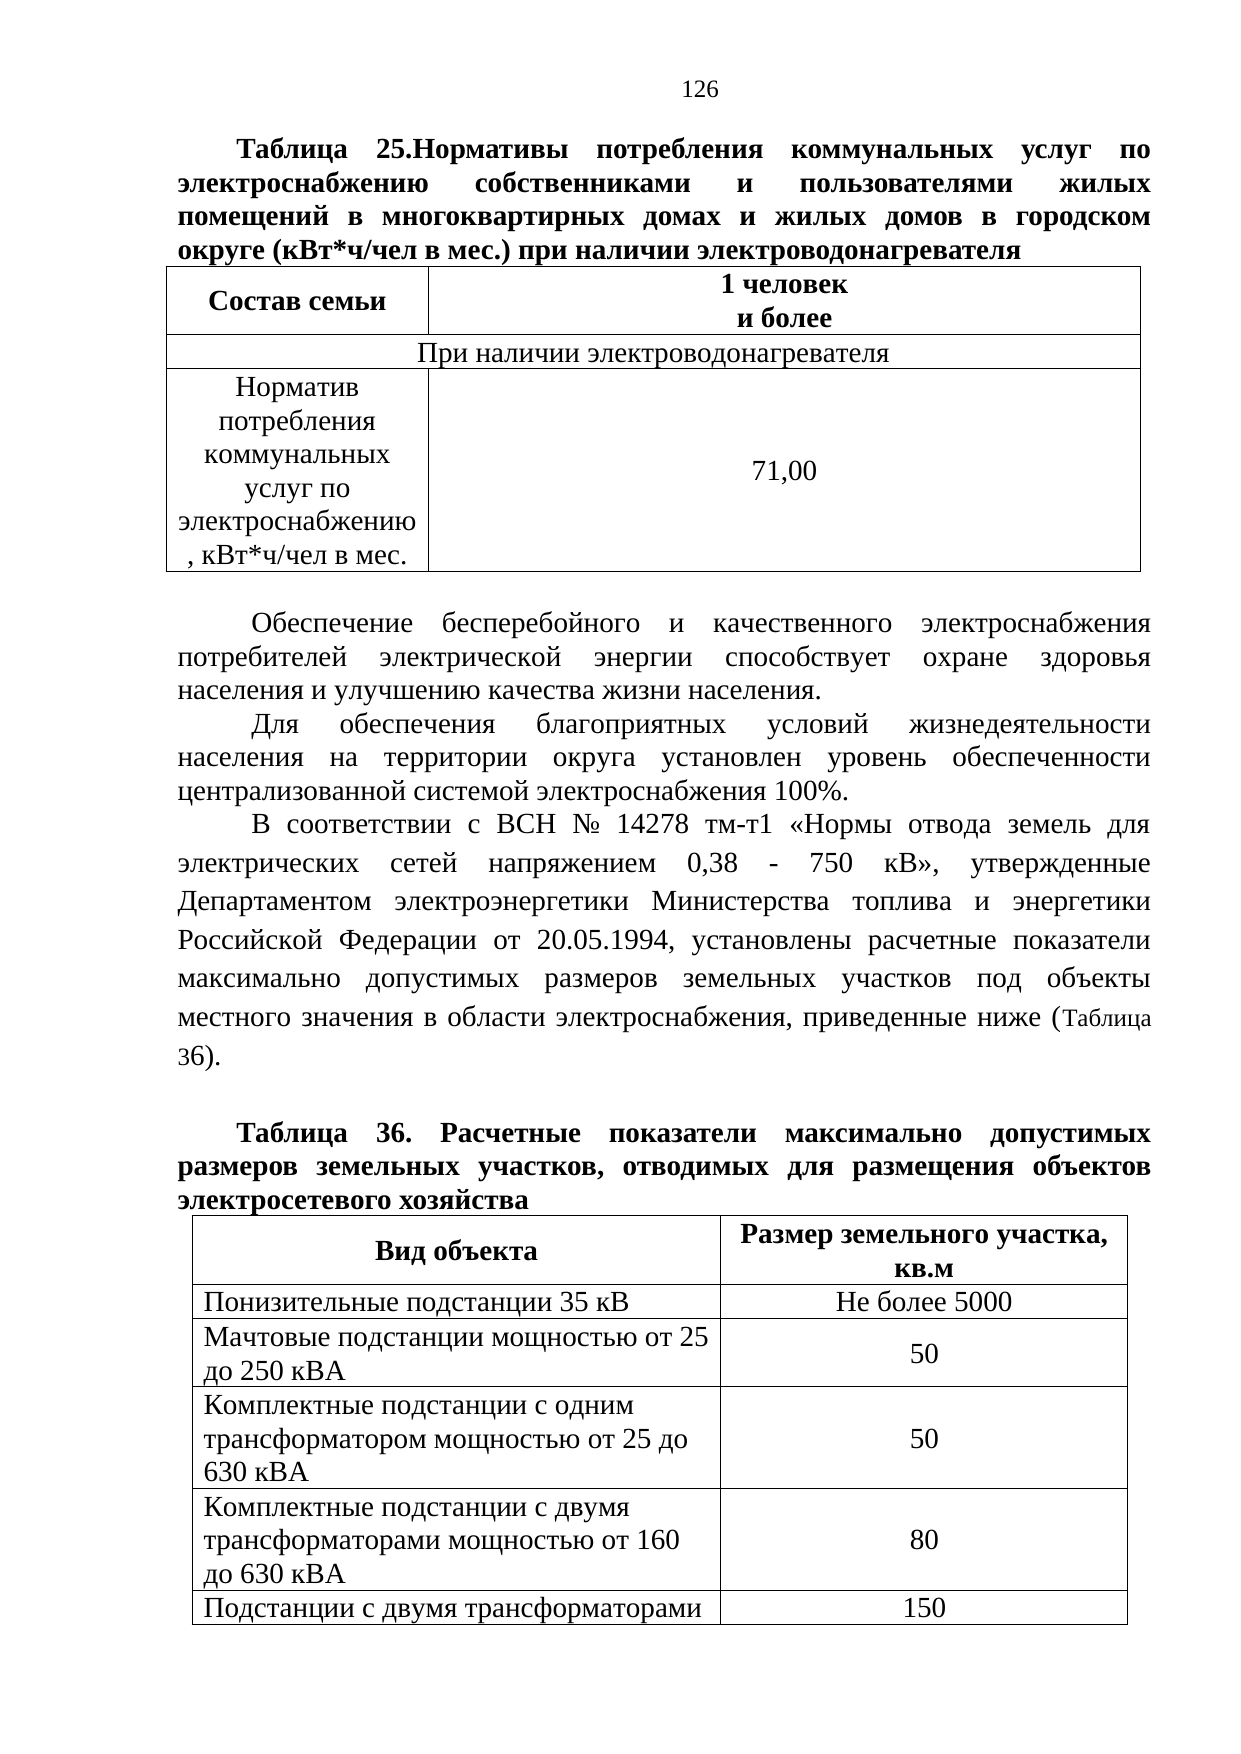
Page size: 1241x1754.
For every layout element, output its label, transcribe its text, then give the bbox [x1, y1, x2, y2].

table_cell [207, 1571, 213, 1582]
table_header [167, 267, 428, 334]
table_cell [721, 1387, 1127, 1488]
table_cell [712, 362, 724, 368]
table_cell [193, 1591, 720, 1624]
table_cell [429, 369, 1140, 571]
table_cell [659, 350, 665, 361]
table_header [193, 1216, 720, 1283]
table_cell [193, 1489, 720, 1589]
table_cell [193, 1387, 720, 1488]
text Таблица 25.Нормативы потребления коммунальных услуг по электроснабжению собственниками и пользователями жилых помещений в многоквартирных домах и жилых домов в городском округе (кВт*ч/чел в мес.) при наличии электроводонагревателя [177, 131, 1152, 266]
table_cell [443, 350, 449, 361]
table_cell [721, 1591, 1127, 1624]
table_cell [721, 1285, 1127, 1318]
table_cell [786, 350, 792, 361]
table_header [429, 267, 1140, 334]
text Таблица 36. Расчетные показатели максимально допустимых размеров земельных участков, отводимых для размещения объектов электросетевого хозяйства [177, 1115, 1152, 1215]
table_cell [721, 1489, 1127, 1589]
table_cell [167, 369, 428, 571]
text В соответствии с ВСН № 14278 тм-т1 «Нормы отвода земель для электрических сетей напряжением 0,38 - 750 кВ», утвержденные Департаментом электроэнергетики Министерства топлива и энергетики Российской Федерации от 20.05.1994, установлены расчетные показатели максимально допустимых размеров земельных участков под объекты местного значения в области электроснабжения, приведенные ниже (Таблица 36). [177, 806, 1152, 1071]
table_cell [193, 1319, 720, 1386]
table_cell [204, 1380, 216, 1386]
text Для обеспечения благоприятных условий жизнедеятельности населения на территории округа установлен уровень обеспеченности централизованной системой электроснабжения 100%. [177, 706, 1152, 806]
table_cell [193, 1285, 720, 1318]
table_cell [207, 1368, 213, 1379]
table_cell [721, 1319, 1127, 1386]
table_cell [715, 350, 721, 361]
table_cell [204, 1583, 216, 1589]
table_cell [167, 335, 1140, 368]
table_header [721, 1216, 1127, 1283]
text Обеспечение бесперебойного и качественного электроснабжения потребителей электрической энергии способствует охране здоровья населения и улучшению качества жизни населения. [177, 605, 1152, 706]
